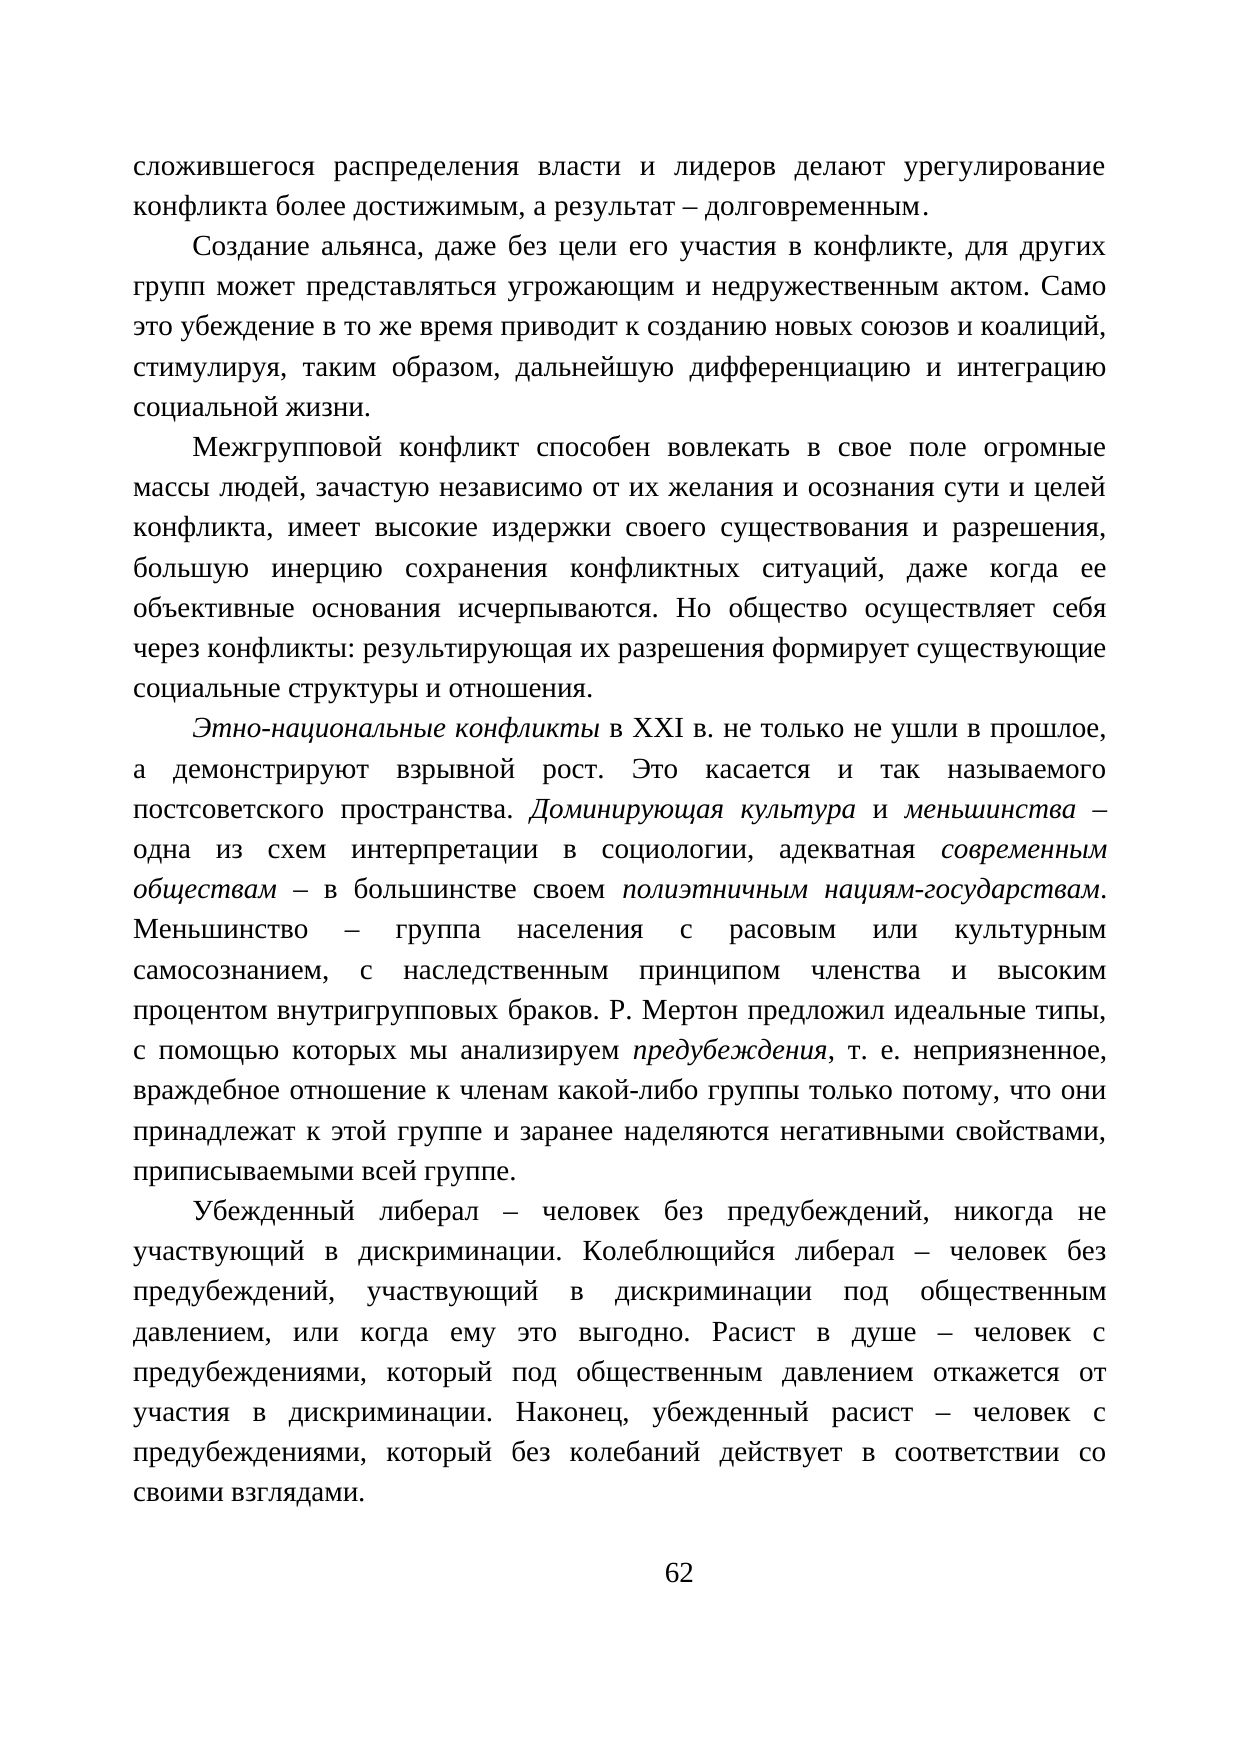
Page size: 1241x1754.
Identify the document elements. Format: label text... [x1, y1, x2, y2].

text Межгрупповой конфликт способен вовлекать в свое поле огромные массы людей, зачастую независимо от их желания и осознания сути и целей конфликта, имеет высокие издержки своего существования и разрешения, большую инерцию сохранения конфликтных ситуаций, даже когда ее объективные основания исчерпываются. Но общество осуществляет себя через конфликты: результирующая их разрешения формирует существующие социальные структуры и отношения. [133, 429, 1107, 704]
text Этно-национальные конфликты в XXI в. не только не ушли в прошлое, а демонстрируют взрывной рост. Это касается и так называемого постсоветского пространства. Доминирующая культура и меньшинства – одна из схем интерпретации в социологии, адекватная современным обществам – в большинстве своем полиэтничным нациям-государствам. Меньшинство – группа населения с расовым или культурным самосознанием, с наследственным принципом членства и высоким процентом внутригрупповых браков. Р. Мертон предложил идеальные типы, с помощью которых мы анализируем предубеждения, т. е. неприязненное, враждебное отношение к членам какой-либо группы только потому, что они принадлежат к этой группе и заранее наделяются негативными свойствами, приписываемыми всей группе. [133, 711, 1107, 1186]
text Убежденный либерал – человек без предубеждений, никогда не участвующий в дискриминации. Колеблющийся либерал – человек без предубеждений, участвующий в дискриминации под общественным давлением, или когда ему это выгодно. Расист в душе – человек с предубеждениями, который под общественным давлением откажется от участия в дискриминации. Наконец, убежденный расист – человек с предубеждениями, который без колебаний действует в соответствии со своими взглядами. [133, 1193, 1107, 1508]
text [133, 148, 1107, 221]
text Создание альянса, даже без цели его участия в конфликте, для других групп может представляться угрожающим и недружественным актом. Само это убеждение в то же время приводит к созданию новых союзов и коалиций, стимулируя, таким образом, дальнейшую дифференциацию и интеграцию социальной жизни. [133, 228, 1107, 422]
